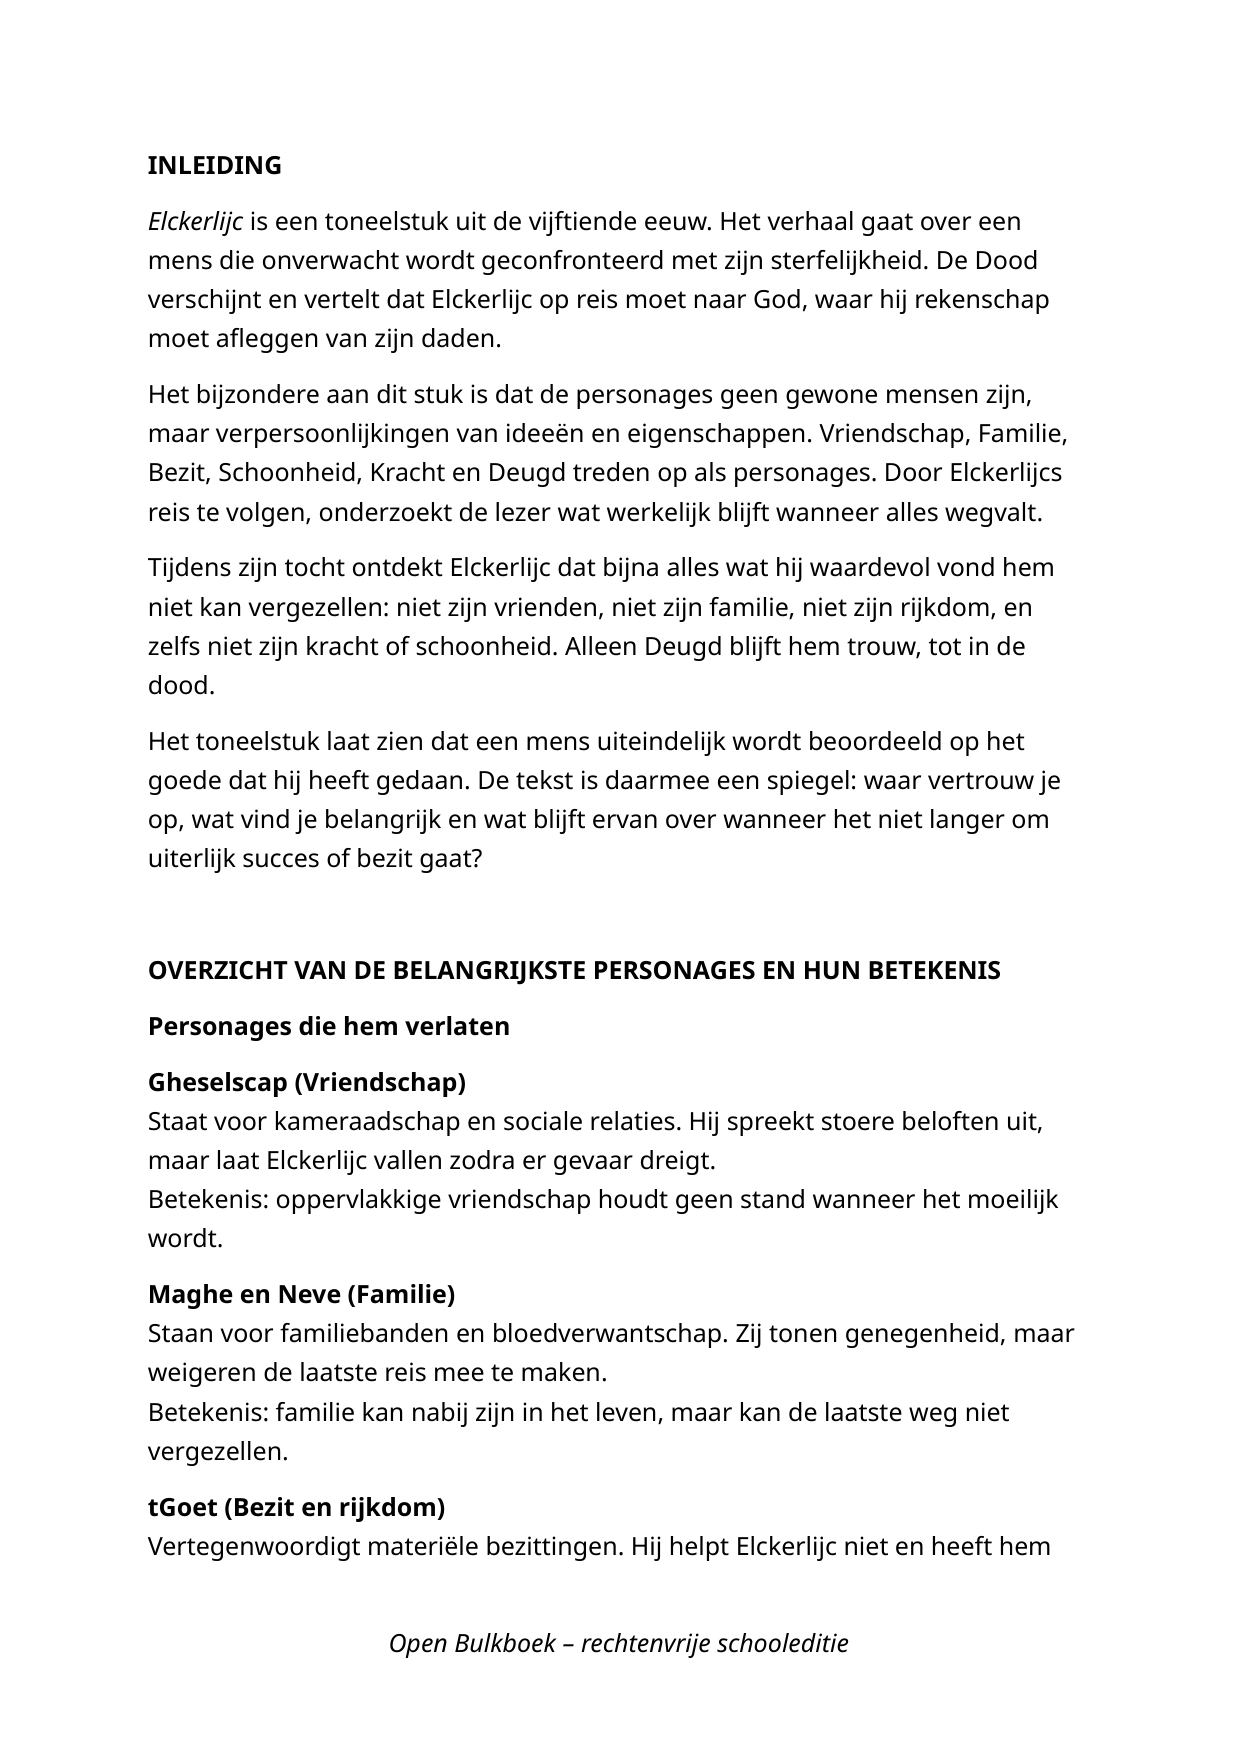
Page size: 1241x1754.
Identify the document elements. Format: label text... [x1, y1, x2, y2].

text Elckerlijc is een toneelstuk uit de vijftiende eeuw. Het verhaal gaat over een mens die onverwacht wordt geconfronteerd met zijn sterfelijkheid. De Dood verschijnt en vertelt dat Elckerlijc op reis moet naar God, waar hij rekenschap moet afleggen van zijn daden. [148, 203, 1093, 355]
text INLEIDING [148, 148, 1093, 182]
text Maghe en Neve (Familie) Staan voor familiebanden en bloedverwantschap. Zij tonen genegenheid, maar weigeren de laatste reis mee te maken. Betekenis: familie kan nabij zijn in het leven, maar kan de laatste weg niet vergezellen. [148, 1277, 1093, 1467]
text Gheselscap (Vriendschap) Staat voor kameraadschap en sociale relaties. Hij spreekt stoere beloften uit, maar laat Elckerlijc vallen zodra er gevaar dreigt. Betekenis: oppervlakkige vriendschap houdt geen stand wanneer het moeilijk wordt. [148, 1064, 1093, 1255]
text Personages die hem verlaten [148, 1008, 1093, 1042]
text OVERZICHT VAN DE BELANGRIJKSTE PERSONAGES EN HUN BETEKENIS [148, 953, 1093, 987]
text Het toneelstuk laat zien dat een mens uiteindelijk wordt beoordeeld op het goede dat hij heeft gedaan. De tekst is daarmee een spiegel: waar vertrouw je op, wat vind je belangrijk en wat blijft ervan over wanneer het niet langer om uiterlijk succes of bezit gaat? [148, 723, 1093, 875]
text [148, 1489, 1093, 1562]
text Tijdens zijn tocht ontdekt Elckerlijc dat bijna alles wat hij waardevol vond hem niet kan vergezellen: niet zijn vrienden, niet zijn familie, niet zijn rijkdom, en zelfs niet zijn kracht of schoonheid. Alleen Deugd blijft hem trouw, tot in de dood. [148, 550, 1093, 702]
text Het bijzondere aan dit stuk is dat de personages geen gewone mensen zijn, maar verpersoonlijkingen van ideeën en eigenschappen. Vriendschap, Familie, Bezit, Schoonheid, Kracht en Deugd treden op als personages. Door Elckerlijcs reis te volgen, onderzoekt de lezer wat werkelijk blijft wanneer alles wegvalt. [148, 377, 1093, 528]
